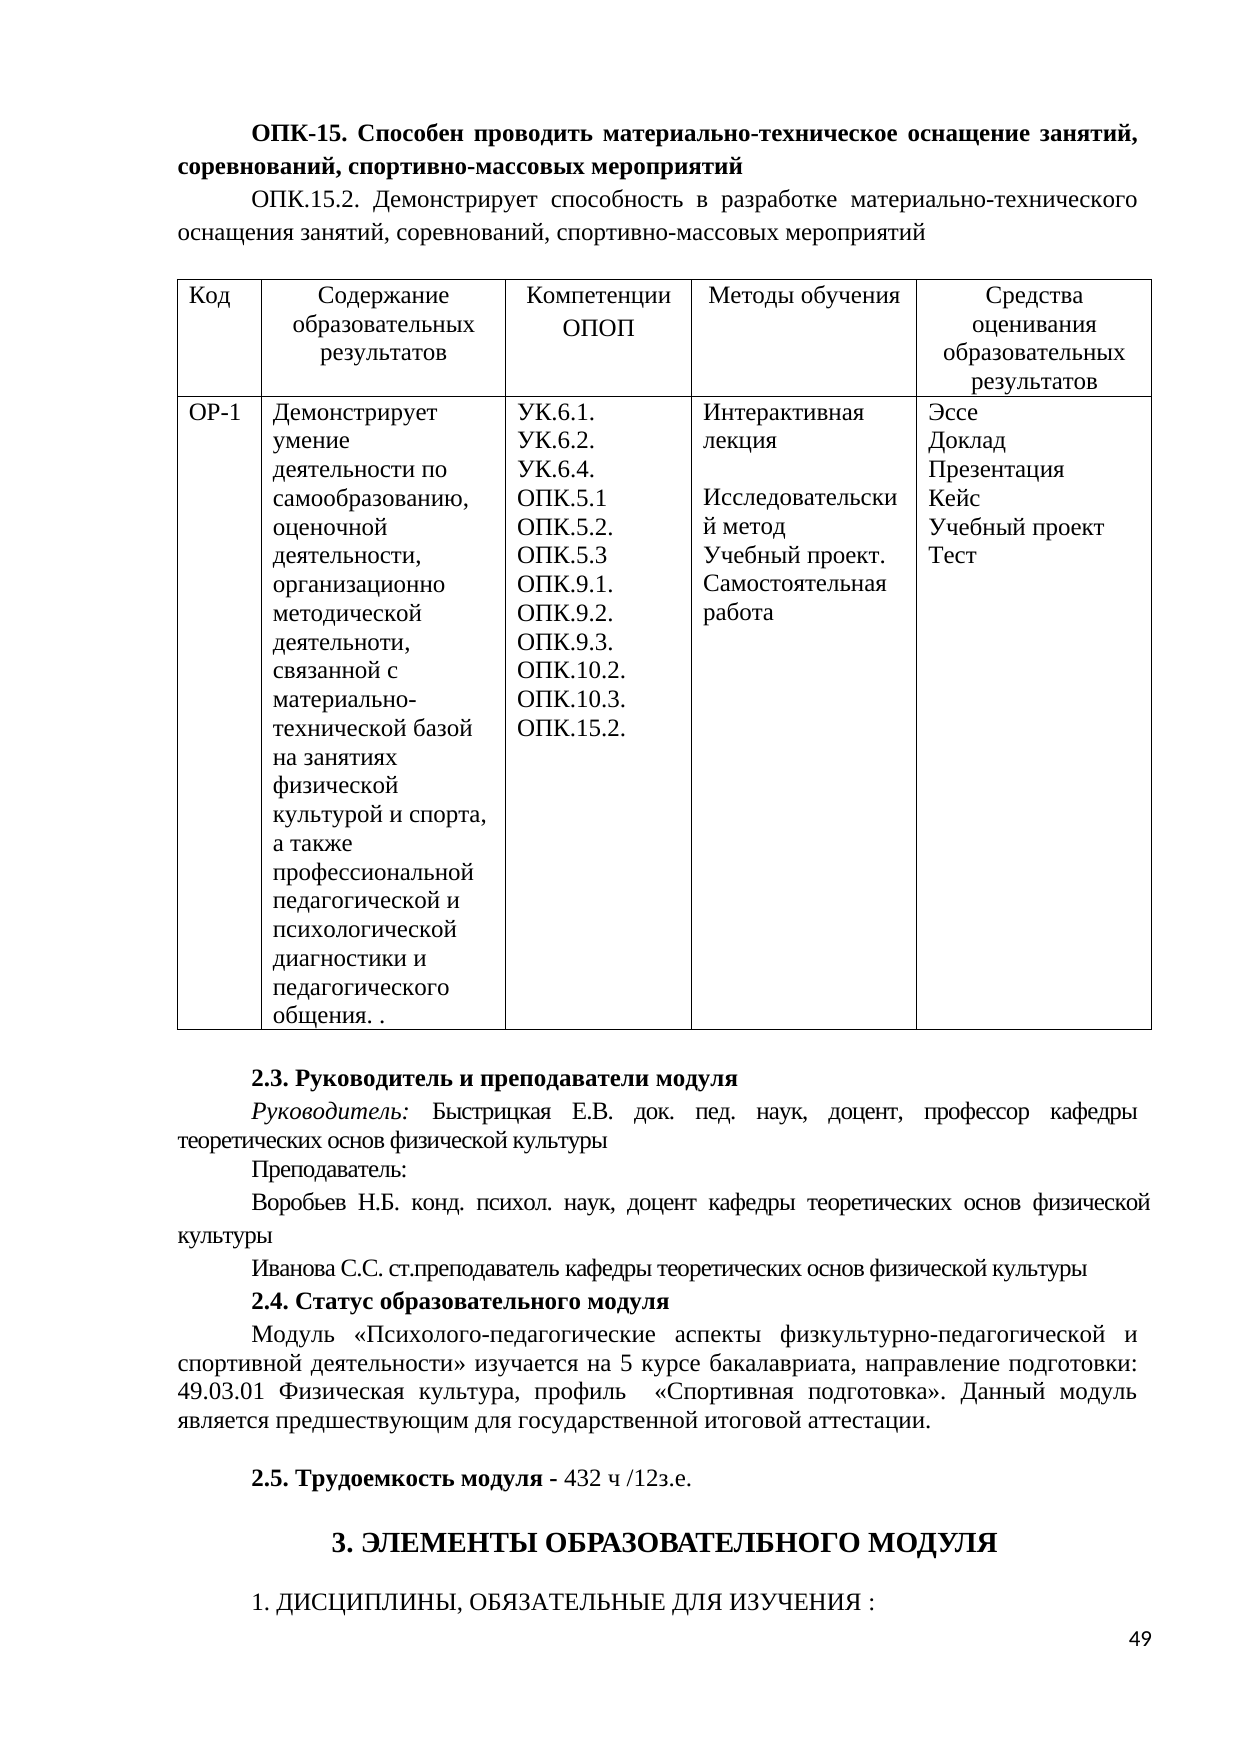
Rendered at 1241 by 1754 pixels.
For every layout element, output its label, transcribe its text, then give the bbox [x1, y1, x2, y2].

table_cell УК.6.1. УК.6.2. УК.6.4. ОПК.5.1 ОПК.5.2. ОПК.5.3 ОПК.9.1. ОПК.9.2. ОПК.9.3. ОПК.10.2. ОПК.10.3. ОПК.15.2. [506, 397, 691, 1029]
text Преподаватель: [177, 1154, 1152, 1182]
table_header Методы обучения [692, 280, 916, 396]
table_header Код [178, 280, 261, 396]
table_header Содержание образовательных результатов [262, 280, 505, 396]
text Модуль «Психолого-педагогические аспекты физкультурно-педагогической и спортивной деятельности» изучается на 5 курсе бакалавриата, направление подготовки: 49.03.01 Физическая культура, профиль «Спортивная подготовка». Данный модуль является предшествующим для государственной итоговой аттестации. [177, 1319, 1138, 1434]
table_cell Интерактивная лекция Исследовательский метод Учебный проект. Самостоятельная работа [692, 397, 916, 1029]
table_cell ОР-1 [178, 397, 261, 1029]
table_header Средства оценивания образовательных результатов [917, 280, 1151, 396]
text 1. Дисциплины, обязательные для изучения : [177, 1587, 1152, 1616]
text ОПК-15. Способен проводить материально-техническое оснащение занятий, соревнований, спортивно-массовых мероприятий [177, 118, 1138, 180]
table_cell Эссе Доклад Презентация Кейс Учебный проект Тест [917, 397, 1151, 1029]
text Воробьев Н.Б. конд. психол. наук, доцент кафедры теоретических основ физической культуры [177, 1187, 1152, 1248]
text Иванова С.С. ст.преподаватель кафедры теоретических основ физической культуры [177, 1253, 1152, 1282]
text ОПК.15.2. Демонстрирует способность в разработке материально-технического оснащения занятий, соревнований, спортивно-массовых мероприятий [177, 184, 1138, 246]
table_header Компетенции ОПОП [506, 280, 691, 396]
text 2.3. Руководитель и преподаватели модуля [177, 1063, 1152, 1092]
text Руководитель: Быстрицкая Е.В. док. пед. наук, доцент, профессор кафедры теоретических основ физической культуры [177, 1096, 1138, 1154]
text 2.4. Статус образовательного модуля [177, 1286, 1152, 1314]
text 2.5. Трудоемкость модуля - 432 ч /12з.е. [177, 1463, 1138, 1491]
text 3. ЭЛЕМЕНТЫ ОБРАЗОВАТЕЛБНОГО МОДУЛЯ [177, 1525, 1152, 1558]
table_cell Демонстрирует умение деятельности по самообразованию, оценочной деятельности, организационно методической деятельноти, связанной с материально-технической базой на занятиях физической культурой и спорта, а также профессиональной педагогической и психологической диагностики и педагогического общения. . [262, 397, 505, 1029]
